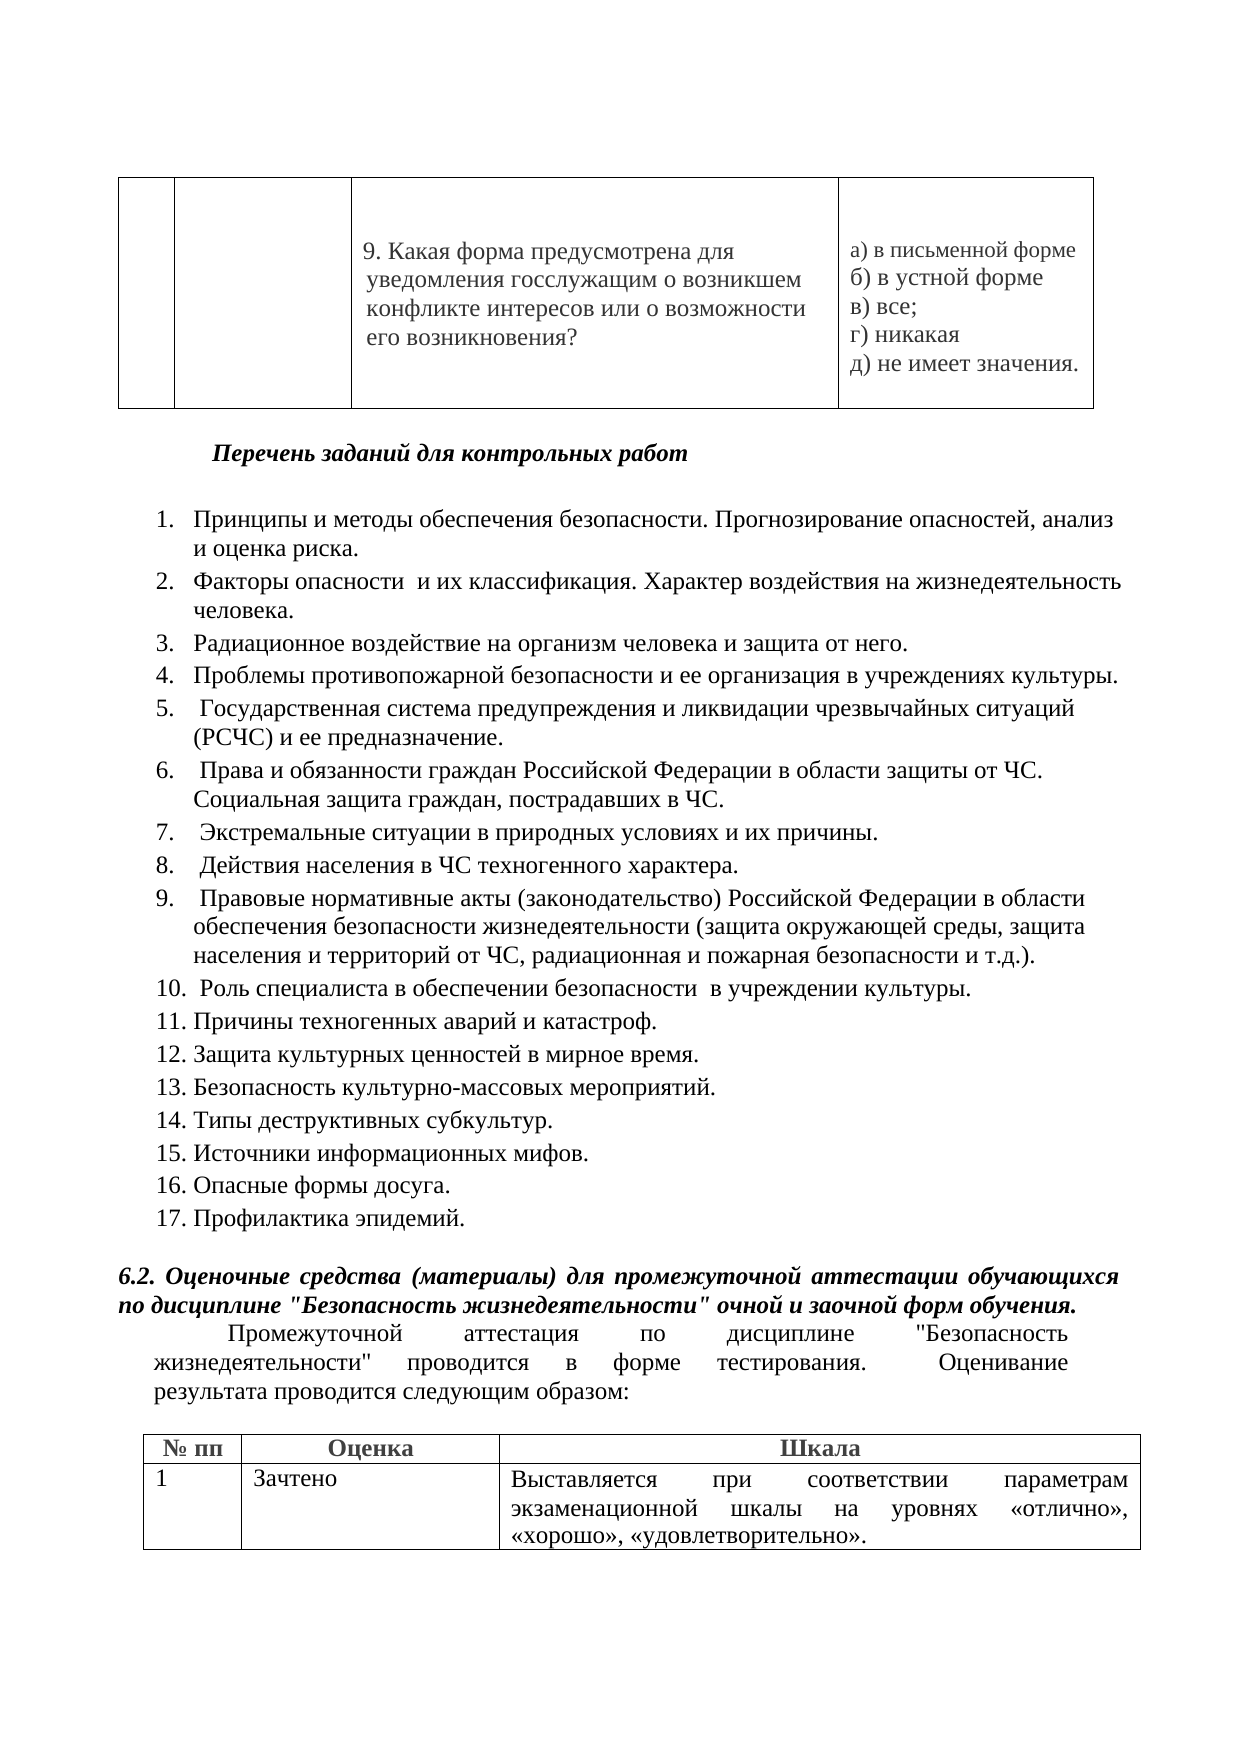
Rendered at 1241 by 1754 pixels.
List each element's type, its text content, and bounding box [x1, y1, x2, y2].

list Права и обязанности граждан Российской Федерации в области защиты от ЧС. Социальная защита граждан, пострадавших в ЧС. [156, 755, 1122, 813]
table_cell Зачтено [242, 1464, 499, 1549]
list Безопасность культурно-массовых мероприятий. [156, 1072, 1122, 1101]
table_cell Выставляется при соответствии параметрам экзаменационной шкалы на уровнях «отлично», «хорошо», «удовлетворительно». [500, 1464, 1140, 1549]
table_header Шкала [500, 1435, 1140, 1463]
text Промежуточной аттестация по дисциплине "Безопасность жизнедеятельности" проводится в форме тестирования. Оценивание результата проводится следующим образом: [154, 1318, 1069, 1405]
list Государственная система предупреждения и ликвидации чрезвычайных ситуаций (РСЧС) и ее предназначение. [156, 693, 1122, 751]
text 6.2. Оценочные средства (материалы) для промежуточной аттестации обучающихся по дисциплине "Безопасность жизнедеятельности" очной и заочной форм обучения. [118, 1261, 1122, 1318]
list Факторы опасности и их классификация. Характер воздействия на жизнедеятельность человека. [156, 566, 1122, 623]
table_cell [175, 178, 351, 408]
list Действия населения в ЧС техногенного характера. [156, 850, 1122, 878]
list Защита культурных ценностей в мирное время. [156, 1039, 1122, 1068]
list Роль специалиста в обеспечении безопасности в учреждении культуры. [156, 973, 1122, 1002]
list Правовые нормативные акты (законодательство) Российской Федерации в области обеспечения безопасности жизнедеятельности (защита окружающей среды, защита населения и территорий от ЧС, радиационная и пожарная безопасности и т.д.). [156, 883, 1122, 969]
list Принципы и методы обеспечения безопасности. Прогнозирование опасностей, анализ и оценка риска. [156, 504, 1122, 562]
list Типы деструктивных субкультур. [156, 1105, 1122, 1133]
list Опасные формы досуга. [156, 1171, 1122, 1199]
table_header № пп [144, 1435, 241, 1463]
table_header Оценка [242, 1435, 499, 1463]
text Перечень заданий для контрольных работ [212, 438, 1122, 467]
list Проблемы противопожарной безопасности и ее организация в учреждениях культуры. [156, 661, 1148, 689]
list Экстремальные ситуации в природных условиях и их причины. [156, 817, 1122, 846]
list Источники информационных мифов. [156, 1138, 1122, 1166]
table_cell 1 [144, 1464, 241, 1549]
list Профилактика эпидемий. [156, 1203, 1122, 1232]
table_cell 3 [119, 178, 174, 408]
list Причины техногенных аварий и катастроф. [156, 1006, 1122, 1035]
list Радиационное воздействие на организм человека и защита от него. [156, 628, 1122, 656]
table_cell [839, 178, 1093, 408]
